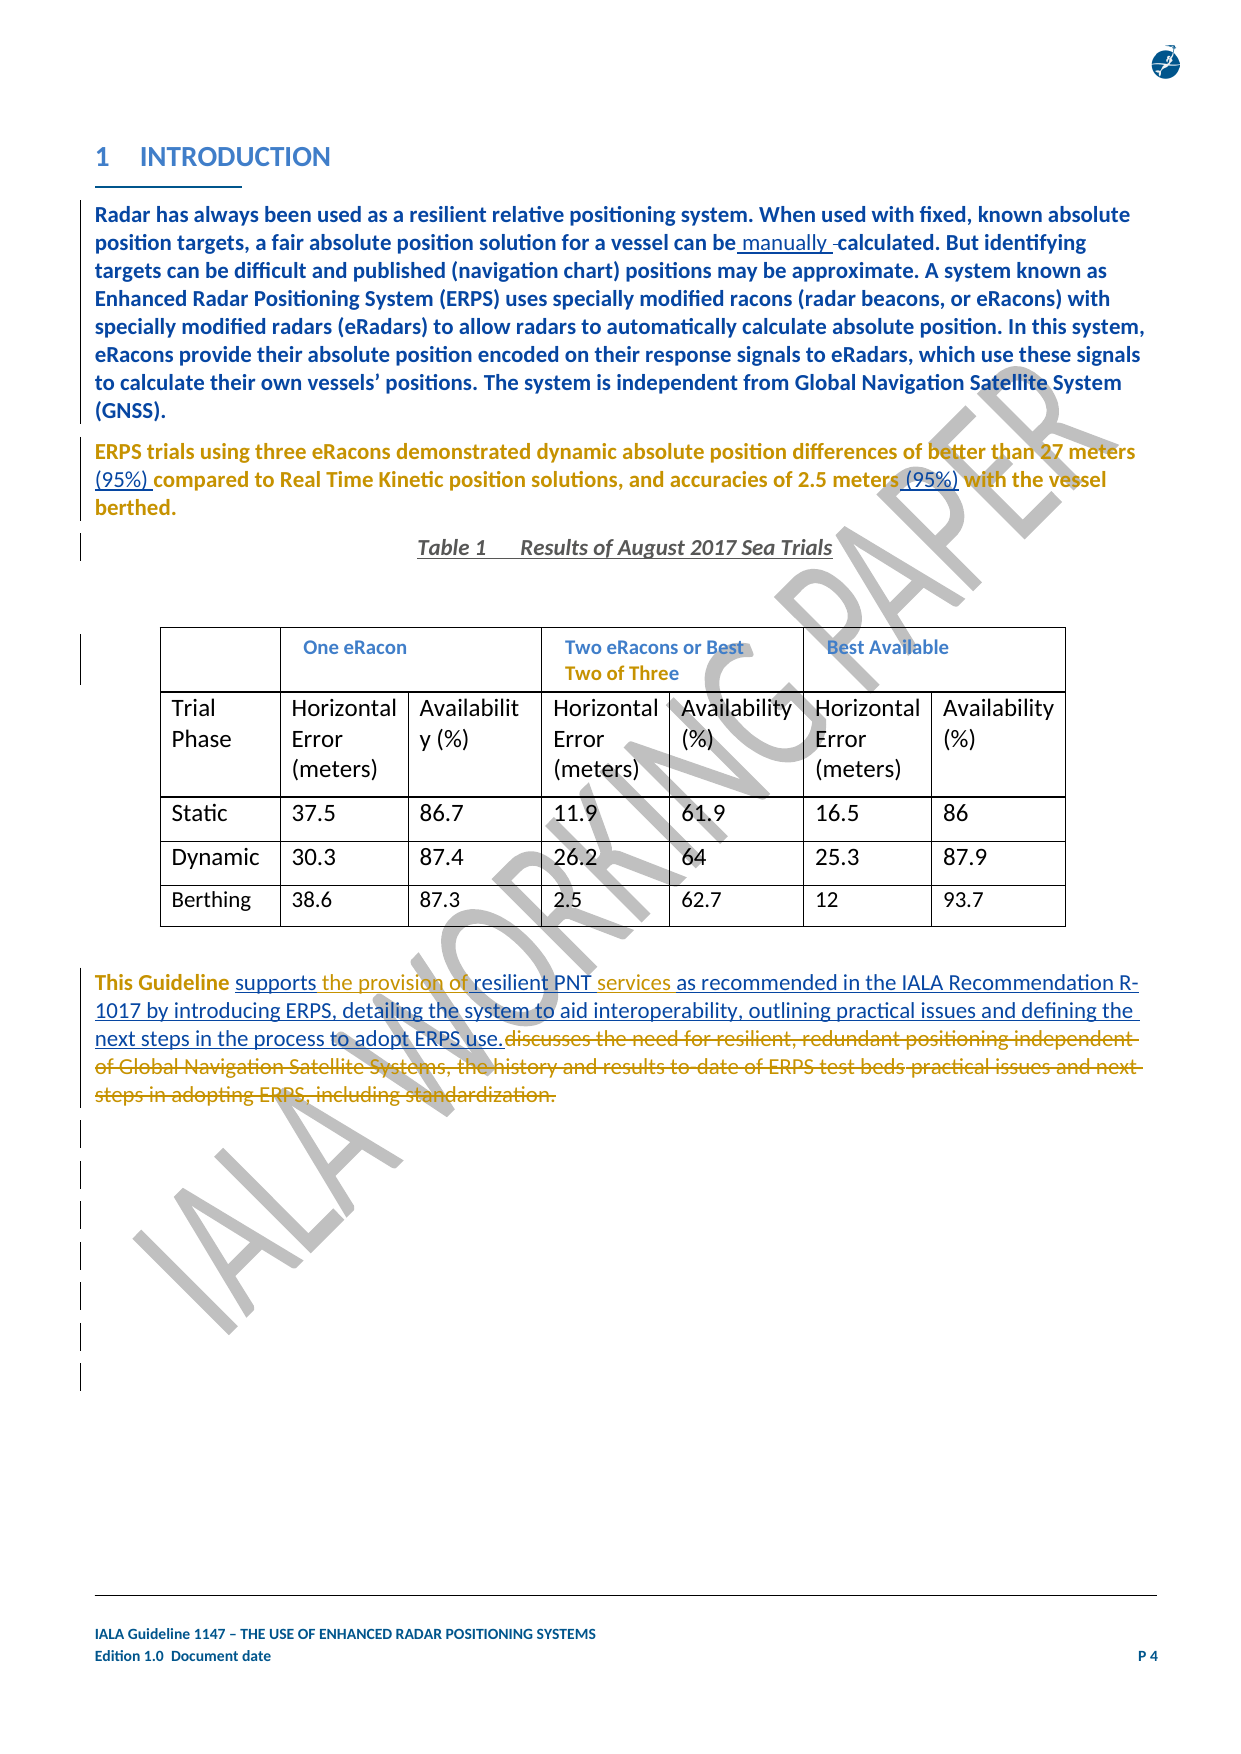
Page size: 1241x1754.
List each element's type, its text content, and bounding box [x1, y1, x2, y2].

table_cell Availability (%) [670, 693, 803, 796]
table_header One eRacon [281, 628, 541, 691]
table_cell 62.7 [670, 886, 803, 926]
text Radar has always been used as a resilient relative positioning system. When used with fixed, known absolute position targets, a fair absolute position solution for a vessel can becalculated. But identifying targets can be difficult and published (navigation chart) positions may be approximate. A system known as Enhanced Radar Positioning System (ERPS) uses specially modified racons (radar beacons, or eRacons) with specially modified radars (eRadars) to allow radars to automatically calculate absolute position. In this system, eRacons provide their absolute position encoded on their response signals to eRadars, which use these signals to calculate their own vessels’ positions. The system is independent from Global Navigation Satellite System (GNSS). [94, 200, 1157, 424]
table_cell Berthing [161, 886, 280, 926]
table_header Best Available [804, 628, 1065, 691]
text This Guideline [94, 968, 1157, 1108]
table_cell 11.9 [542, 798, 669, 841]
table_cell Horizontal Error (meters) [542, 693, 669, 796]
table_header Two eRacons or Best Two of Three [542, 628, 803, 691]
table_cell 87.9 [932, 842, 1065, 884]
table_cell 86 [932, 798, 1065, 841]
table_cell 30.3 [281, 842, 408, 884]
text ERPS trials using three eRacons demonstrated dynamic absolute position differences of better than 27 meters compared to Real Time Kinetic position solutions, and accuracies of 2.5 meters with the vessel berthed. [94, 437, 1157, 521]
table_cell Availability (%) [409, 693, 541, 796]
table_cell 86.7 [409, 798, 541, 841]
table_cell Dynamic [161, 842, 280, 884]
table_cell 2.5 [542, 886, 669, 926]
subtitle INTRODUCTION [94, 138, 1157, 174]
table_cell Static [161, 798, 280, 841]
table_header [161, 628, 280, 691]
table_cell 87.4 [409, 842, 541, 884]
table_cell 12 [804, 886, 931, 926]
table_cell 26.2 [542, 842, 669, 884]
table_cell Horizontal Error (meters) [804, 693, 931, 796]
table_cell 87.3 [409, 886, 541, 926]
table_cell 38.6 [281, 886, 408, 926]
table_cell 16.5 [804, 798, 931, 841]
table_cell 25.3 [804, 842, 931, 884]
table_cell Availability (%) [932, 693, 1065, 796]
table_cell 64 [670, 842, 803, 884]
table_cell Trial Phase [161, 693, 280, 796]
picture [1120, 0, 1239, 114]
table_cell 93.7 [932, 886, 1065, 926]
table_cell 37.5 [281, 798, 408, 841]
text Results of August 2017 Sea Trials [94, 533, 1157, 561]
table_cell 61.9 [670, 798, 803, 841]
table_cell Horizontal Error (meters) [281, 693, 408, 796]
